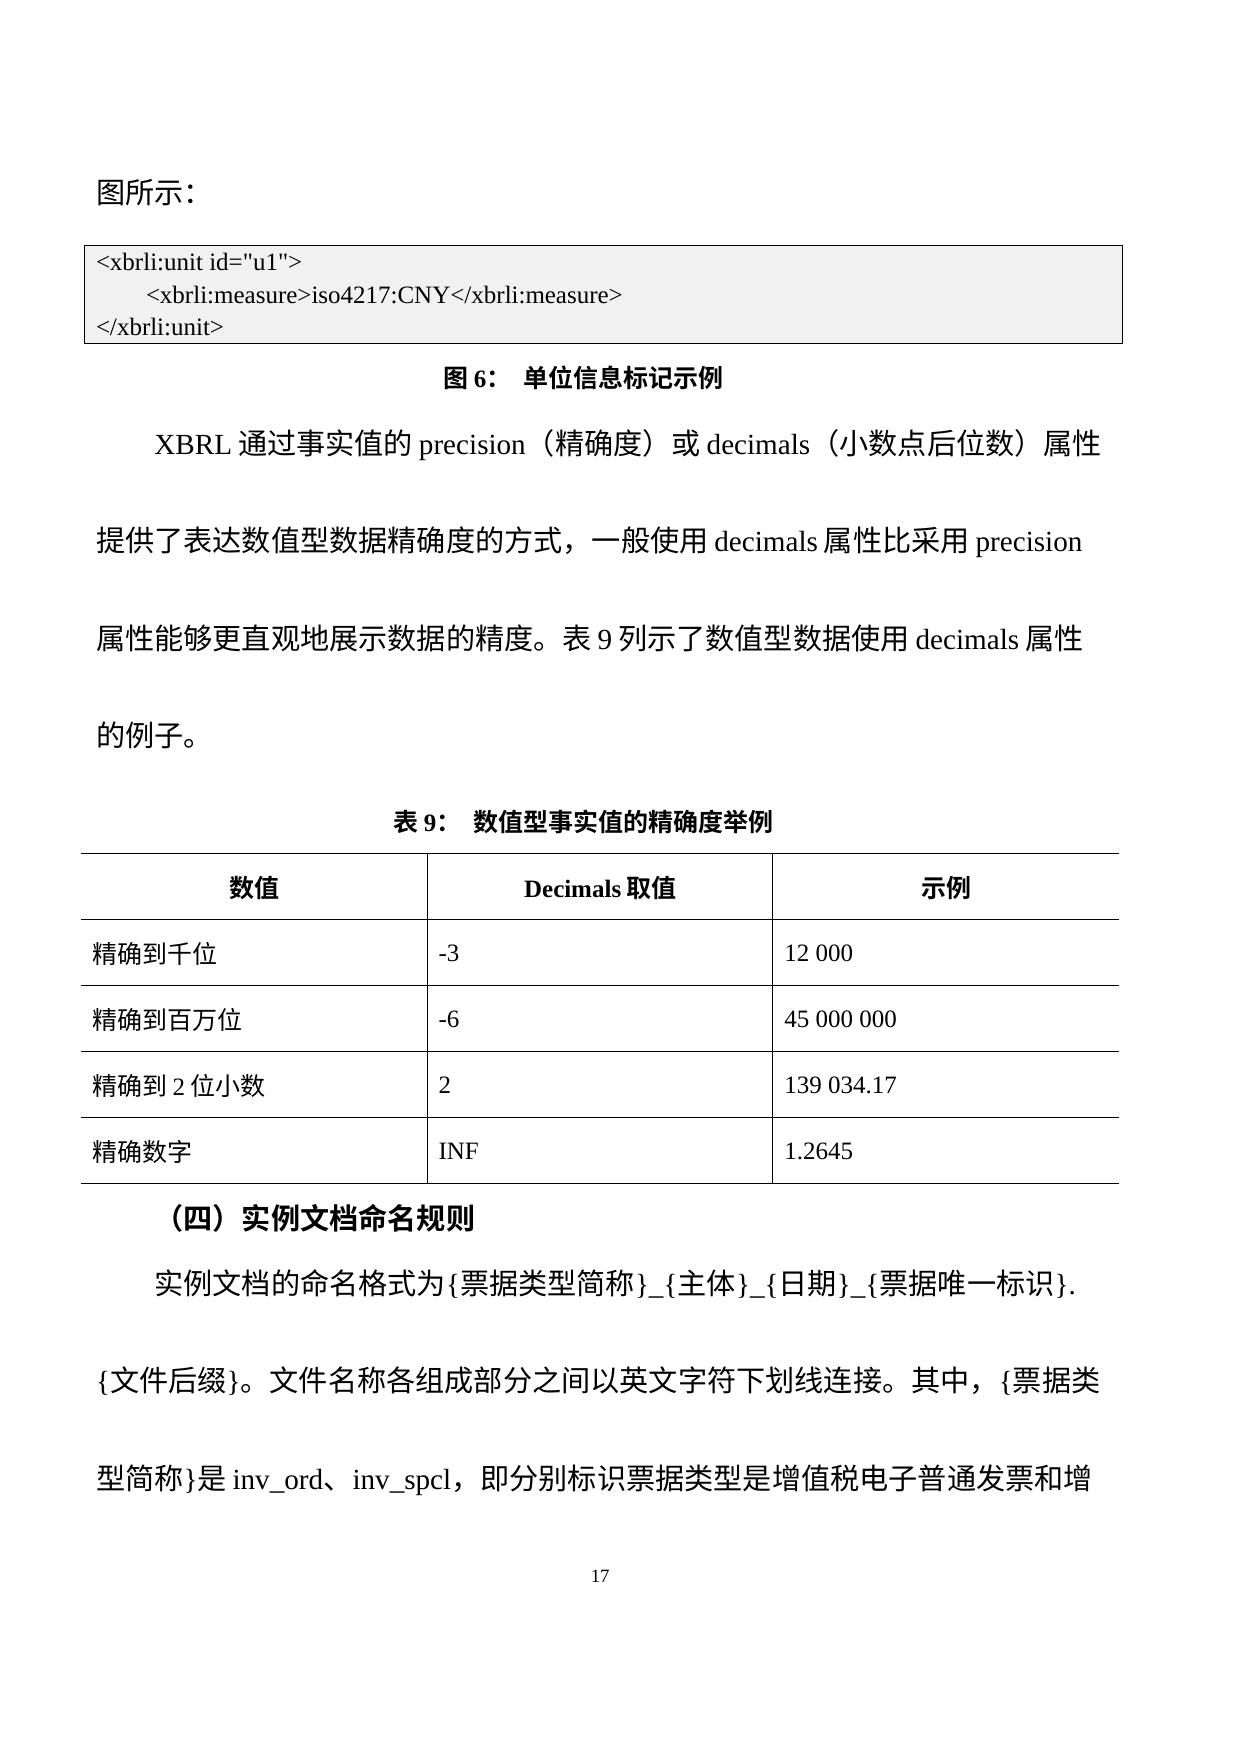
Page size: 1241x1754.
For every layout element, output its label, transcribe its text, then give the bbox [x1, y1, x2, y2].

table_header 示例 [773, 854, 1119, 919]
table_cell INF [428, 1118, 772, 1183]
table_cell 精确到千位 [81, 920, 427, 985]
table_cell 139 034.17 [773, 1052, 1119, 1117]
list 数值型事实值的精确度举例 [96, 788, 1104, 853]
table_cell 1.2645 [773, 1118, 1119, 1183]
text XBRL通过事实值的precision（精确度）或decimals（小数点后位数）属性提供了表达数值型数据精确度的方式，一般使用decimals属性比采用precision属性能够更直观地展示数据的精度。表9列示了数值型数据使用decimals属性的例子。 [96, 409, 1104, 767]
table_header 数值 [81, 854, 427, 919]
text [96, 1249, 1104, 1509]
table_cell 精确数字 [81, 1118, 427, 1183]
table_header Decimals取值 [428, 854, 772, 919]
table_cell 12 000 [773, 920, 1119, 985]
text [96, 158, 1104, 223]
table_header <xbrli:unit id="u1"> <xbrli:measure>iso4217:CNY</xbrli:measure> </xbrli:unit> [85, 246, 1122, 343]
table_cell 精确到百万位 [81, 986, 427, 1051]
table_cell -6 [428, 986, 772, 1051]
table_cell 精确到2位小数 [81, 1052, 427, 1117]
list 单位信息标记示例 [96, 344, 1104, 409]
table_cell -3 [428, 920, 772, 985]
table_cell 45 000 000 [773, 986, 1119, 1051]
text （四）实例文档命名规则 [96, 1184, 1104, 1249]
table_cell 2 [428, 1052, 772, 1117]
